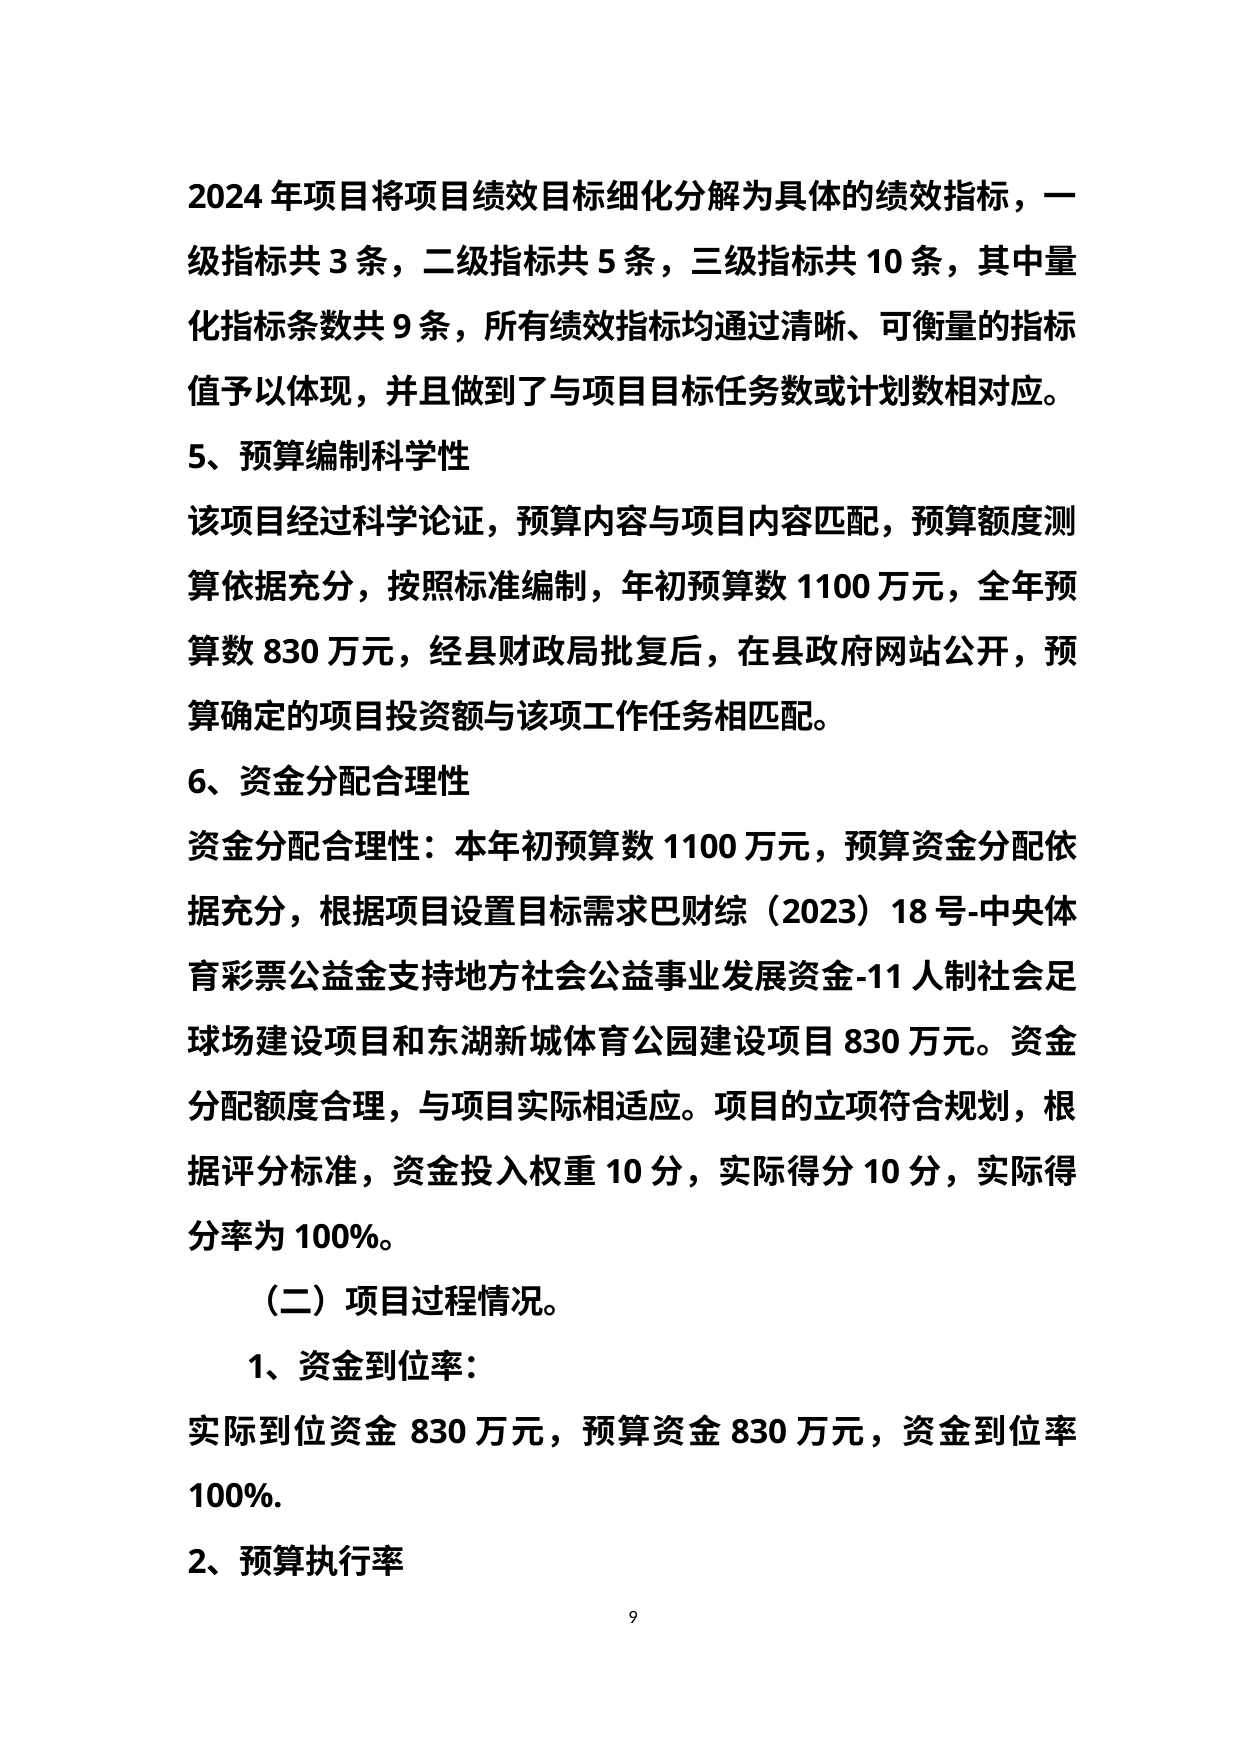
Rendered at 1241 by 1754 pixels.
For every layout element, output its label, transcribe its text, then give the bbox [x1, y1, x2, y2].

text （二）项目过程情况。 [187, 1267, 1078, 1332]
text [187, 162, 1078, 1267]
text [187, 1332, 1078, 1592]
